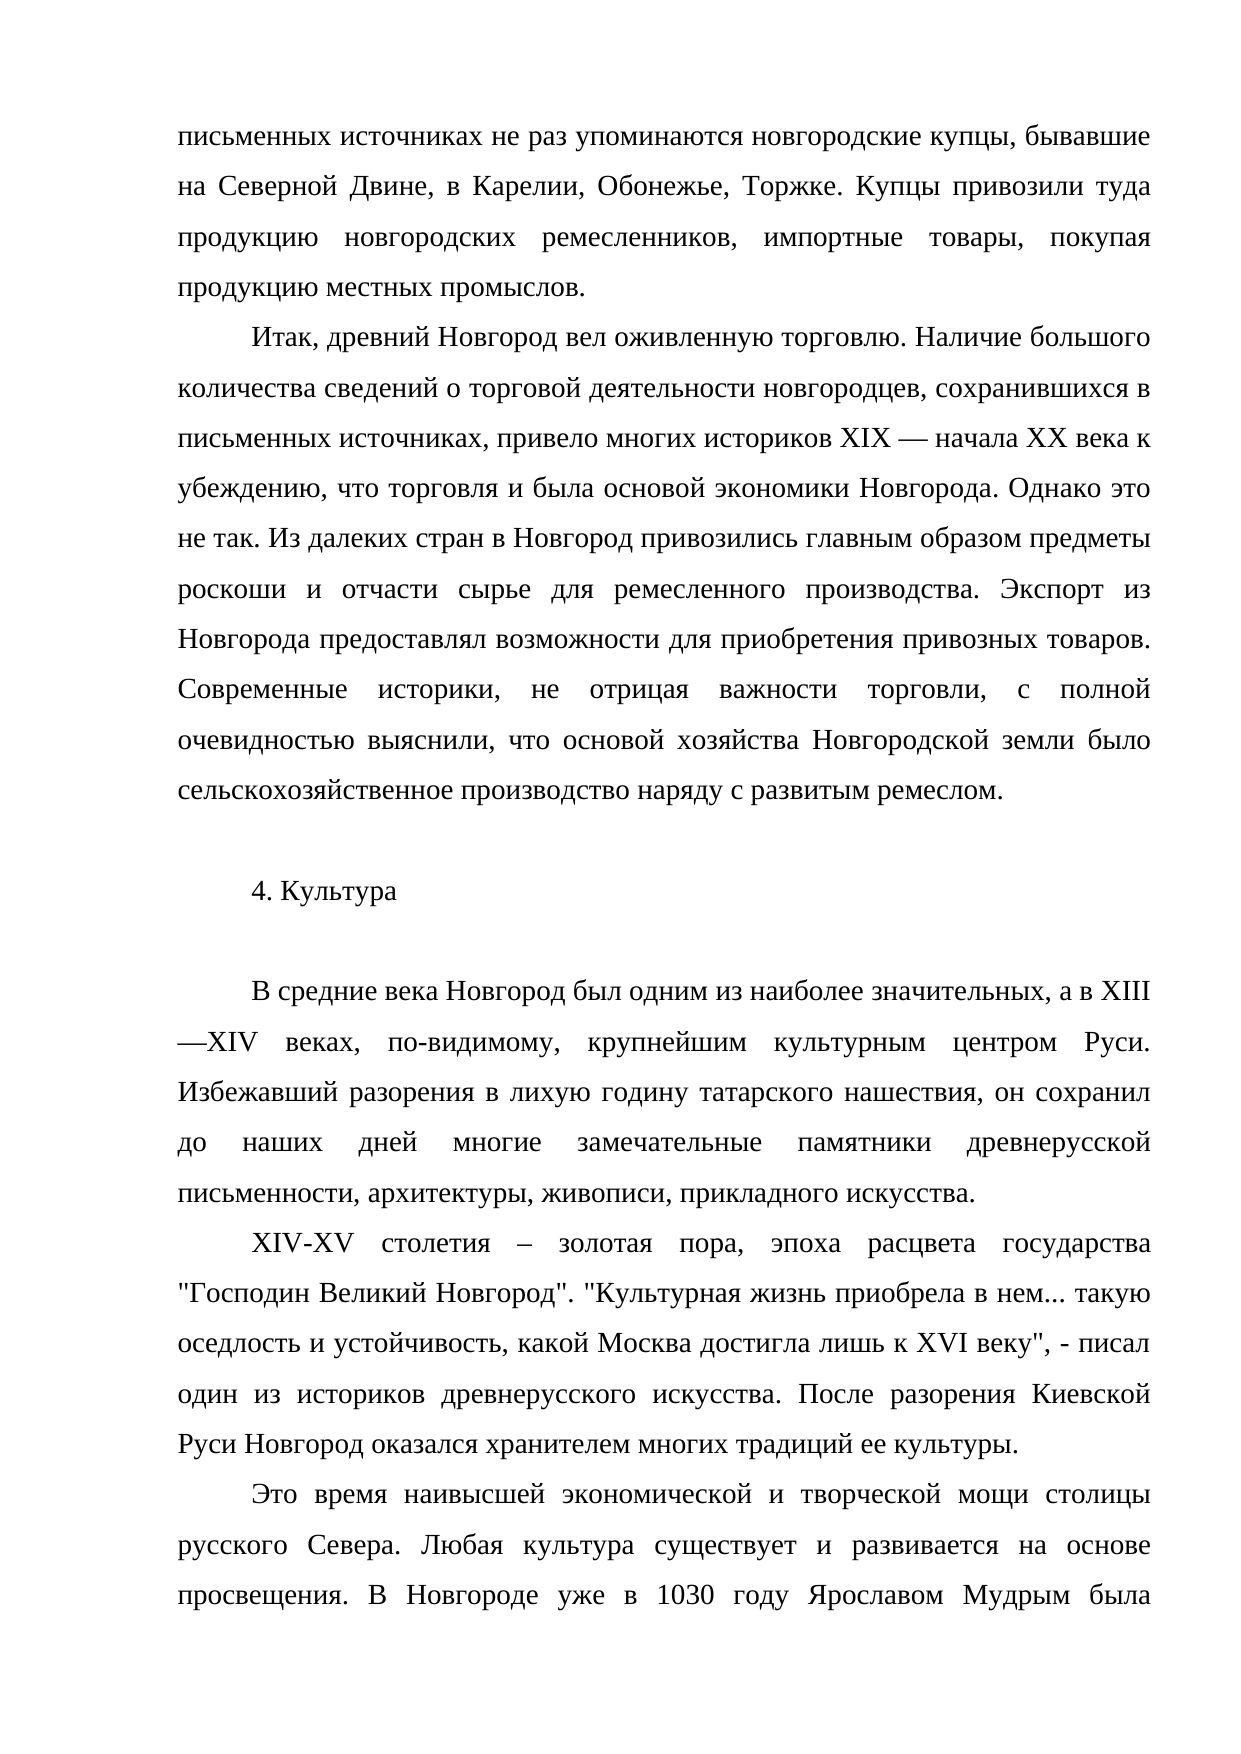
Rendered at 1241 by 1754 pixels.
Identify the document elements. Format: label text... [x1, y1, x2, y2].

text XIV-XV столетия – золотая пора, эпоха расцвета государства "Господин Великий Новгород". "Культурная жизнь приобрела в нем... такую оседлость и устойчивость, какой Москва достигла лишь к XVI веку", - писал один из историков древнерусского искусства. После разорения Киевской Руси Новгород оказался хранителем многих традиций ее культуры. [177, 1225, 1152, 1460]
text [177, 118, 1152, 303]
text В средние века Новгород был одним из наиболее значительных, а в XIII—XIV веках, по-видимому, крупнейшим культурным центром Руси. Избежавший разорения в лихую годину татарского нашествия, он сохранил до наших дней многие замечательные памятники древнерусской письменности, архитектуры, живописи, прикладного искусства. [177, 973, 1152, 1208]
text Итак, древний Новгород вел оживленную торговлю. Наличие большого количества сведений о торговой деятельности новгородцев, сохранившихся в письменных источниках, привело многих историков XIX — начала XX века к убеждению, что торговля и была основой экономики Новгорода. Однако это не так. Из далеких стран в Новгород привозились главным образом предметы роскоши и отчасти сырье для ремесленного производства. Экспорт из Новгорода предоставлял возможности для приобретения привозных товаров. Современные историки, не отрицая важности торговли, с полной очевидностью выяснили, что основой хозяйства Новгородской земли было сельскохозяйственное производство наряду с развитым ремеслом. [177, 319, 1152, 806]
text 4. Культура [177, 873, 1152, 906]
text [177, 1477, 1152, 1611]
